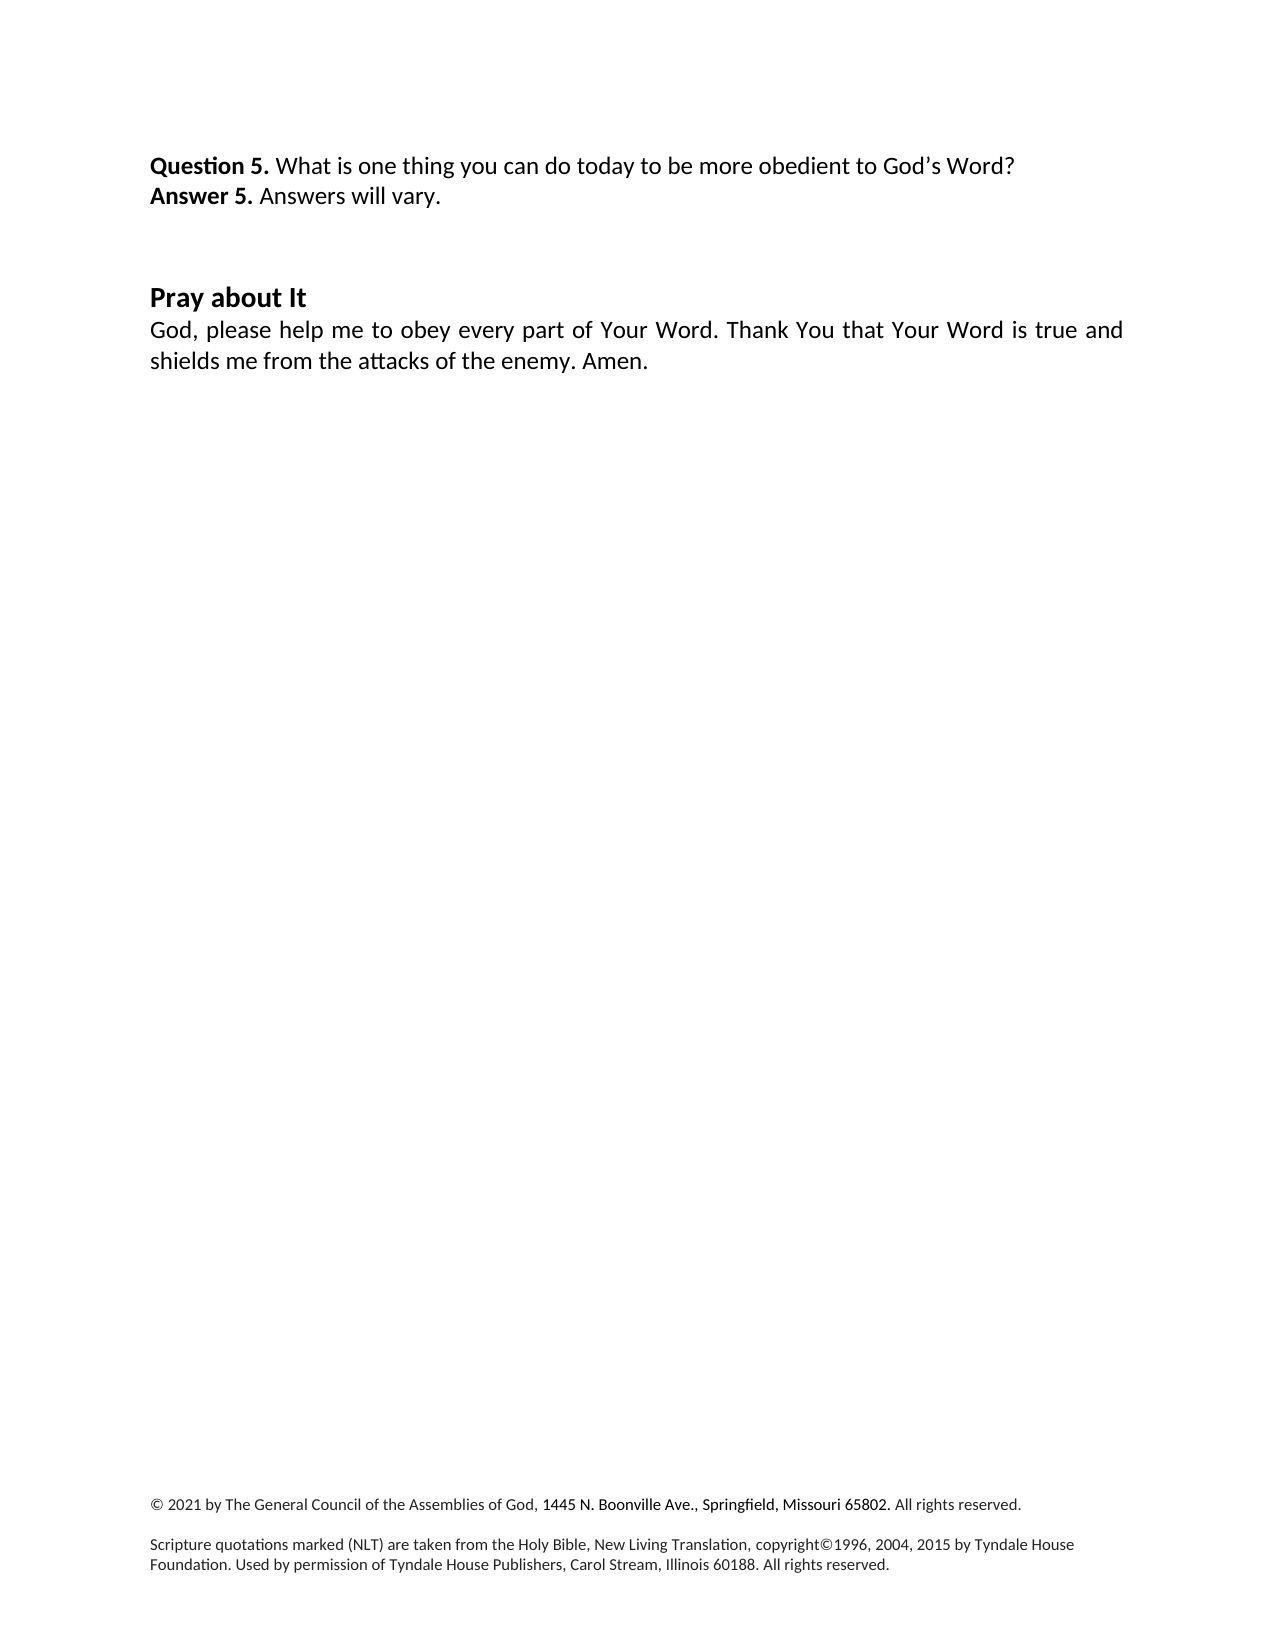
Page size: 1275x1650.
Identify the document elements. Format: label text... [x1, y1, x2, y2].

text Pray about It [150, 279, 1125, 315]
text God, please help me to obey every part of Your Word. Thank You that Your Word is true and shields me from the attacks of the enemy. Amen. [150, 315, 1125, 376]
table_cell Question 5. What is one thing you can do today to be more obedient to God’s Word? Answer 5. Answers will vary. [150, 150, 1050, 242]
